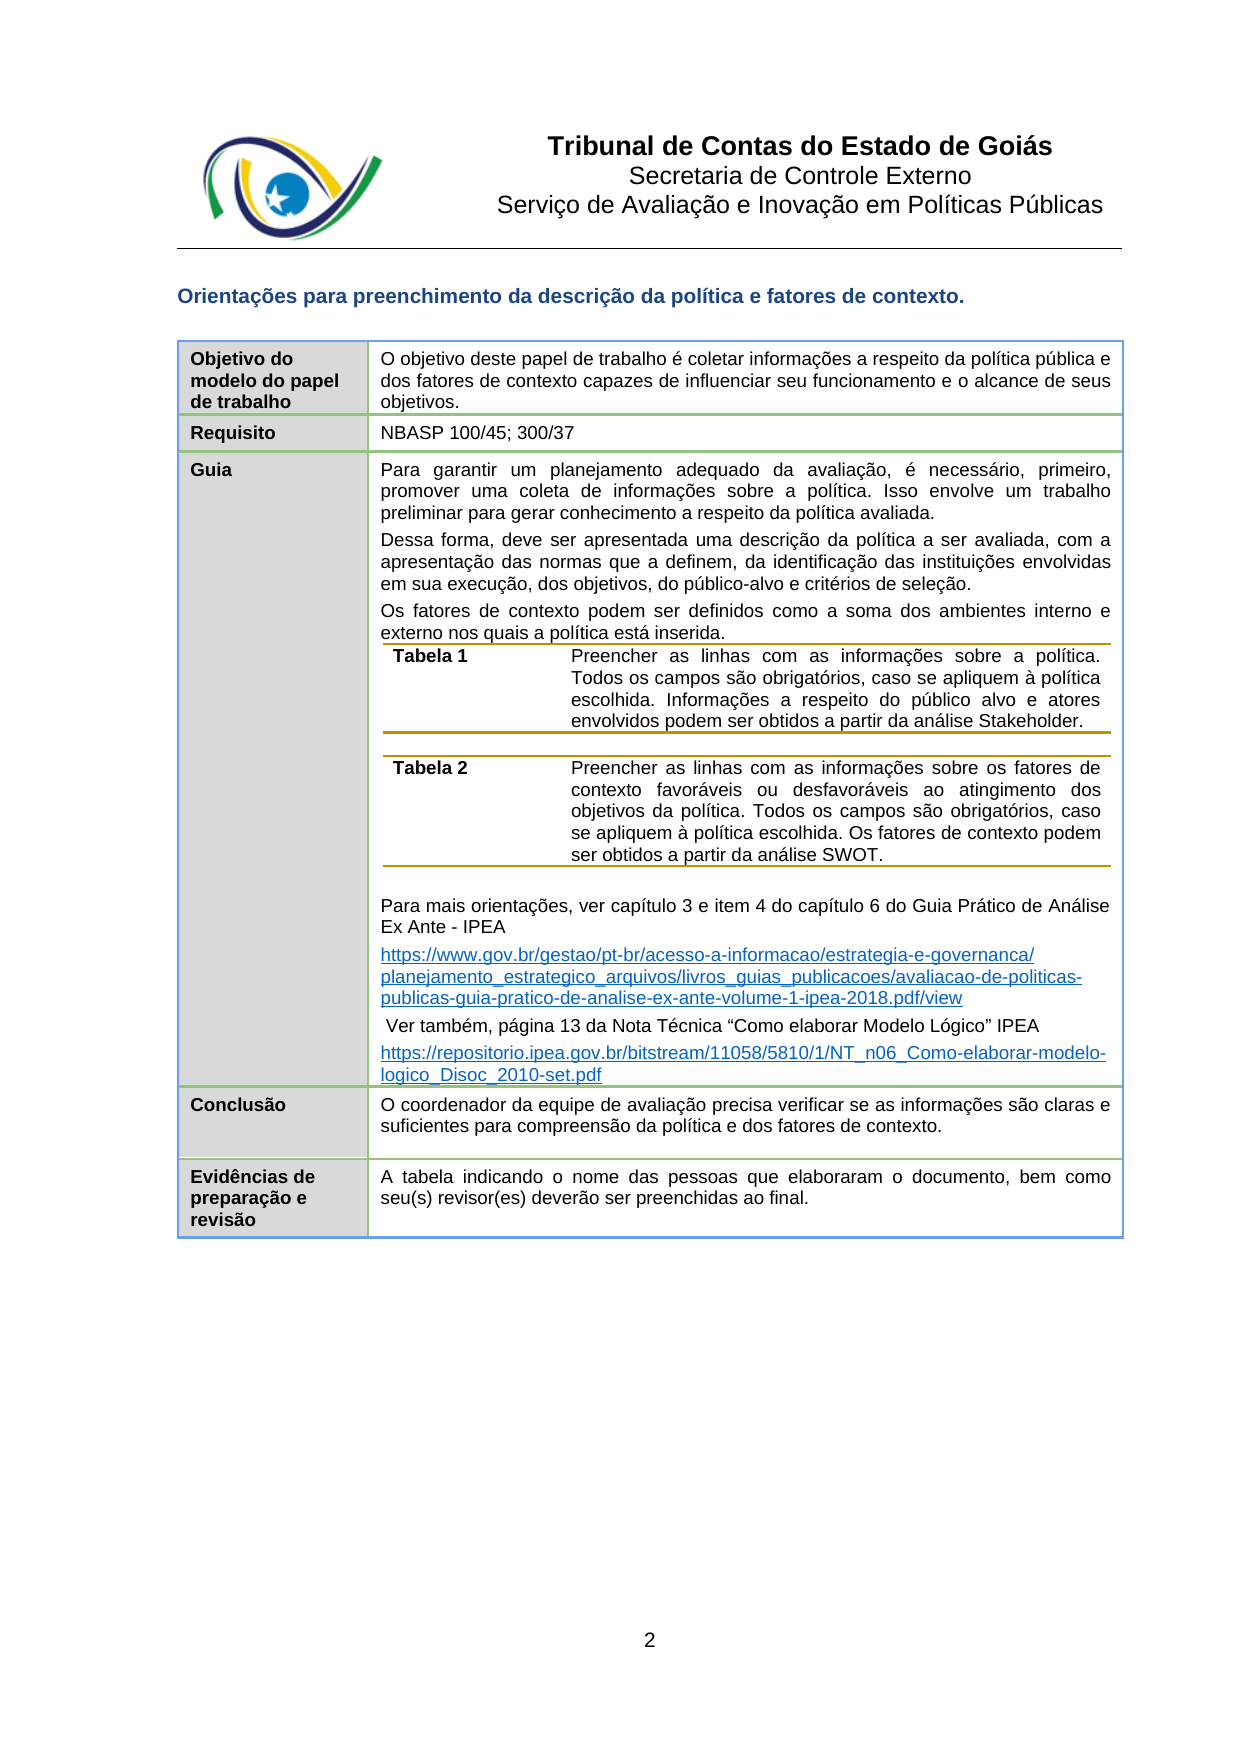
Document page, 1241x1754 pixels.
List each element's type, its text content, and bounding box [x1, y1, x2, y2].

table_cell NBASP 100/45; 300/37 [369, 416, 1122, 450]
table_header Objetivo do modelo do papel de trabalho [179, 342, 367, 413]
table_cell Para garantir um planejamento adequado da avaliação, é necessário, primeiro, promover uma coleta de informações sobre a política. Isso envolve um trabalho preliminar para gerar conhecimento a respeito da política avaliada. Dessa forma, deve ser apresentada uma descrição da política a ser avaliada, com a apresentação das normas que a definem, da identificação das instituições envolvidas em sua execução, dos objetivos, do público-alvo e critérios de seleção. Os fatores de contexto podem ser definidos como a soma dos ambientes interno e externo nos quais a política está inserida. Para mais orientações, ver capítulo 3 e item 4 do capítulo 6 do Guia Prático de Análise Ex Ante - IPEA https://www.gov.br/gestao/pt-br/acesso-a-informacao/estrategia-e-governanca/planejamento_estrategico_arquivos/livros_guias_publicacoes/avaliacao-de-politicas-publicas-guia-pratico-de-analise-ex-ante-volume-1-ipea-2018.pdf/view Ver também, página 13 da Nota Técnica “Como elaborar Modelo Lógico” IPEA https://repositorio.ipea.gov.br/bitstream/11058/5810/1/NT_n06_Como-elaborar-modelo-logico_Disoc_2010-set.pdf [369, 453, 1122, 1085]
table_cell Conclusão [179, 1088, 367, 1157]
text Orientações para preenchimento da descrição da política e fatores de contexto. [177, 284, 1122, 308]
table_cell O coordenador da equipe de avaliação precisa verificar se as informações são claras e suficientes para compreensão da política e dos fatores de contexto. [369, 1088, 1122, 1157]
table_cell Requisito [179, 416, 367, 450]
table_cell Guia [179, 453, 367, 1085]
table_header O objetivo deste papel de trabalho é coletar informações a respeito da política pública e dos fatores de contexto capazes de influenciar seu funcionamento e o alcance de seus objetivos. [369, 342, 1122, 413]
table_cell Evidências de preparação e revisão [179, 1160, 367, 1236]
picture [196, 129, 388, 248]
table_cell A tabela indicando o nome das pessoas que elaboraram o documento, bem como seu(s) revisor(es) deverão ser preenchidas ao final. [369, 1160, 1122, 1236]
